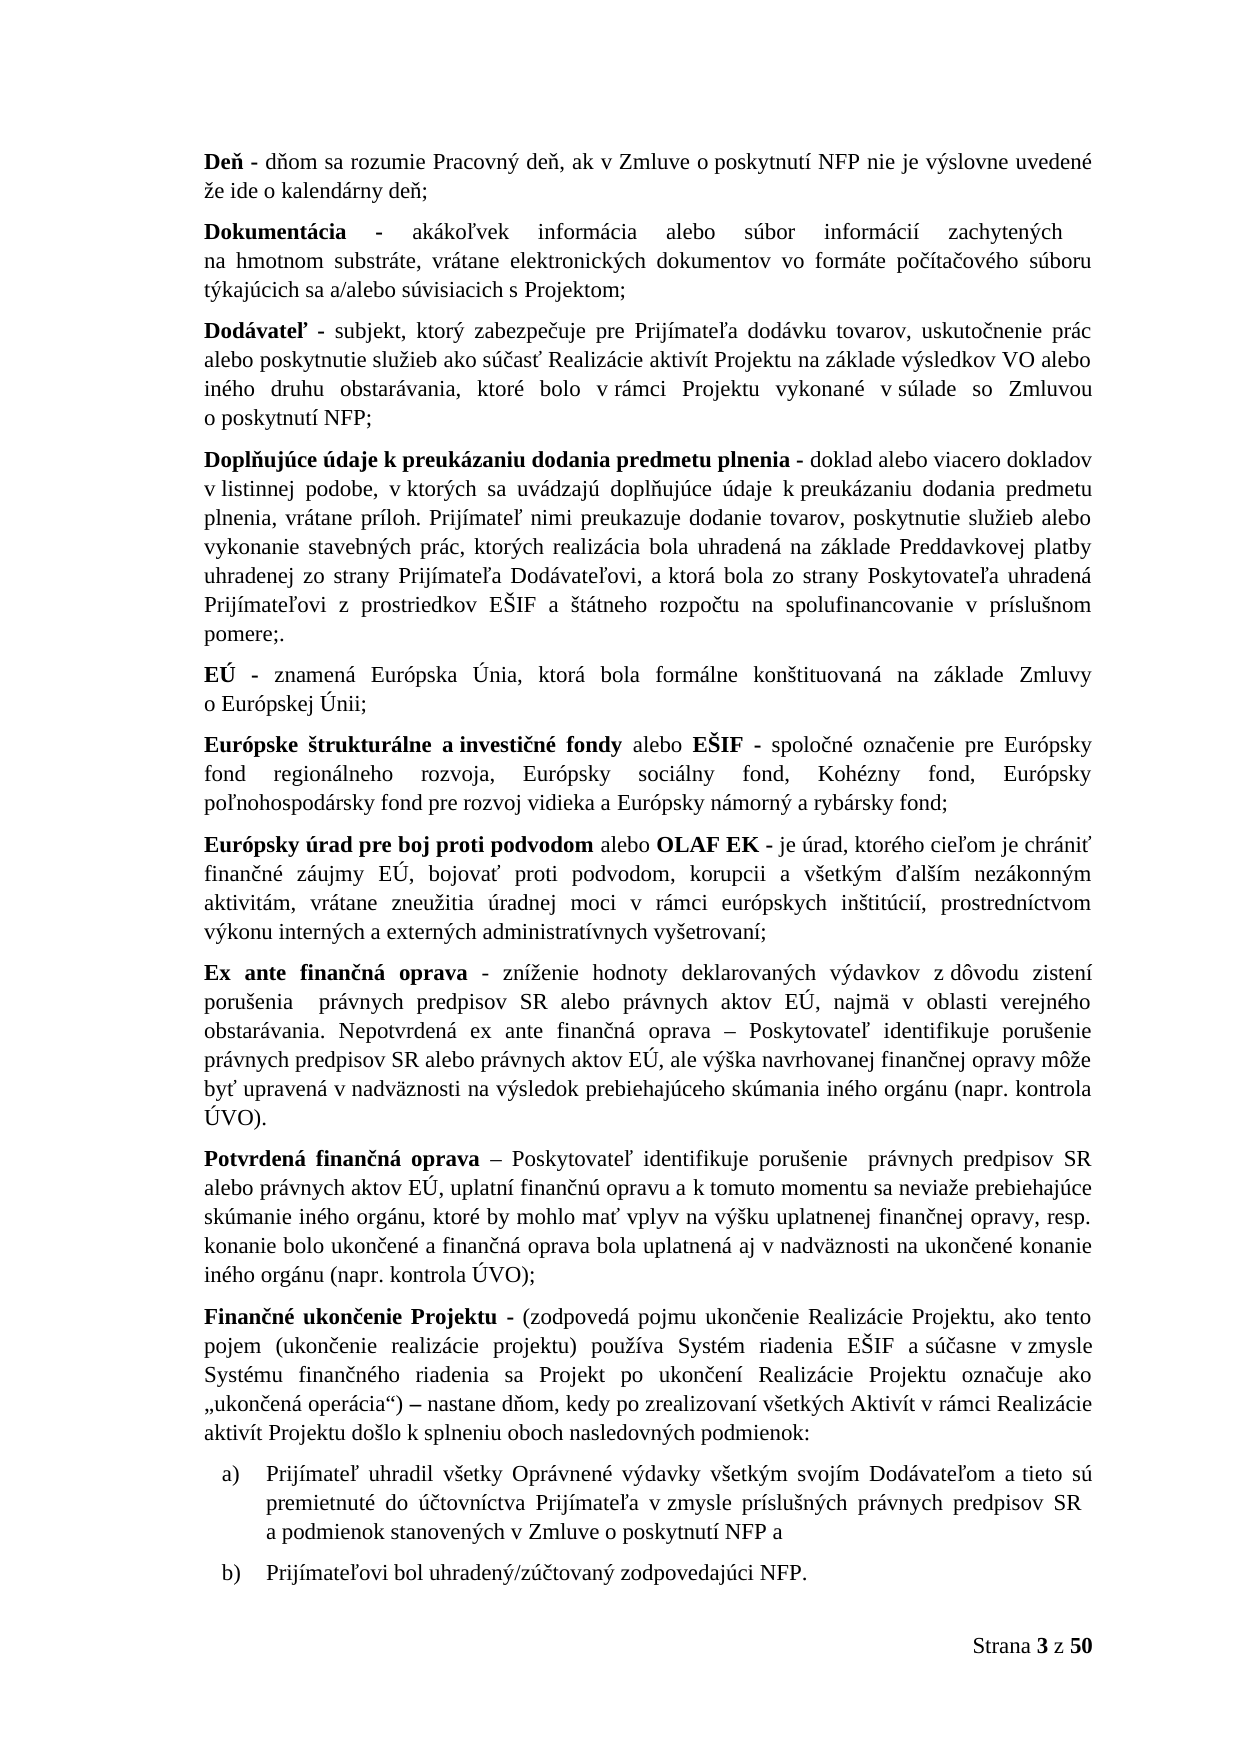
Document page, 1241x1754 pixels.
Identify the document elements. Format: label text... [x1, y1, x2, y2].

text Potvrdená finančná oprava – Poskytovateľ identifikuje porušenie právnych predpisov SR alebo právnych aktov EÚ, uplatní finančnú opravu a k tomuto momentu sa neviaže prebiehajúce skúmanie iného orgánu, ktoré by mohlo mať vplyv na výšku uplatnenej finančnej opravy, resp. konanie bolo ukončené a finančná oprava bola uplatnená aj v nadväznosti na ukončené konanie iného orgánu (napr. kontrola ÚVO); [204, 1145, 1092, 1288]
text EÚ - znamená Európska Únia, ktorá bola formálne konštituovaná na základe Zmluvy o Európskej Únii; [204, 661, 1092, 716]
text Európske štrukturálne a investičné fondy alebo EŠIF - spoločné označenie pre Európsky fond regionálneho rozvoja, Európsky sociálny fond, Kohézny fond, Európsky poľnohospodársky fond pre rozvoj vidieka a Európsky námorný a rybársky fond; [204, 731, 1092, 816]
text Dokumentácia - akákoľvek informácia alebo súbor informácií zachytených na hmotnom substráte, vrátane elektronických dokumentov vo formáte počítačového súboru týkajúcich sa a/alebo súvisiacich s Projektom; [204, 218, 1092, 302]
list Prijímateľovi bol uhradený/zúčtovaný zodpovedajúci NFP. [222, 1559, 1092, 1586]
text Deň - dňom sa rozumie Pracovný deň, ak v Zmluve o poskytnutí NFP nie je výslovne uvedené že ide o kalendárny deň; [204, 148, 1092, 203]
text Ex ante finančná oprava - zníženie hodnoty deklarovaných výdavkov z dôvodu zistení porušenia právnych predpisov SR alebo právnych aktov EÚ, najmä v oblasti verejného obstarávania. Nepotvrdená ex ante finančná oprava – Poskytovateľ identifikuje porušenie právnych predpisov SR alebo právnych aktov EÚ, ale výška navrhovanej finančnej opravy môže byť upravená v nadväznosti na výsledok prebiehajúceho skúmania iného orgánu (napr. kontrola ÚVO). [204, 959, 1092, 1130]
text Európsky úrad pre boj proti podvodom alebo OLAF EK - je úrad, ktorého cieľom je chrániť finančné záujmy EÚ, bojovať proti podvodom, korupcii a všetkým ďalším nezákonným aktivitám, vrátane zneužitia úradnej moci v rámci európskych inštitúcií, prostredníctvom výkonu interných a externých administratívnych vyšetrovaní; [204, 831, 1092, 944]
text Doplňujúce údaje k preukázaniu dodania predmetu plnenia - doklad alebo viacero dokladov v listinnej podobe, v ktorých sa uvádzajú doplňujúce údaje k preukázaniu dodania predmetu plnenia, vrátane príloh. Prijímateľ nimi preukazuje dodanie tovarov, poskytnutie služieb alebo vykonanie stavebných prác, ktorých realizácia bola uhradená na základe Preddavkovej platby uhradenej zo strany Prijímateľa Dodávateľovi, a ktorá bola zo strany Poskytovateľa uhradená Prijímateľovi z prostriedkov EŠIF a štátneho rozpočtu na spolufinancovanie v príslušnom pomere;. [204, 446, 1092, 646]
text Dodávateľ - subjekt, ktorý zabezpečuje pre Prijímateľa dodávku tovarov, uskutočnenie prác alebo poskytnutie služieb ako súčasť Realizácie aktivít Projektu na základe výsledkov VO alebo iného druhu obstarávania, ktoré bolo v rámci Projektu vykonané v súlade so Zmluvou o poskytnutí NFP; [204, 317, 1092, 431]
list Prijímateľ uhradil všetky Oprávnené výdavky všetkým svojím Dodávateľom a tieto sú premietnuté do účtovníctva Prijímateľa v zmysle príslušných právnych predpisov SR a podmienok stanovených v Zmluve o poskytnutí NFP a [222, 1460, 1092, 1544]
text Finančné ukončenie Projektu - (zodpovedá pojmu ukončenie Realizácie Projektu, ako tento pojem (ukončenie realizácie projektu) používa Systém riadenia EŠIF a súčasne v zmysle Systému finančného riadenia sa Projekt po ukončení Realizácie Projektu označuje ako „ukončená operácia“) – nastane dňom, kedy po zrealizovaní všetkých Aktivít v rámci Realizácie aktivít Projektu došlo k splneniu oboch nasledovných podmienok: [204, 1303, 1092, 1445]
